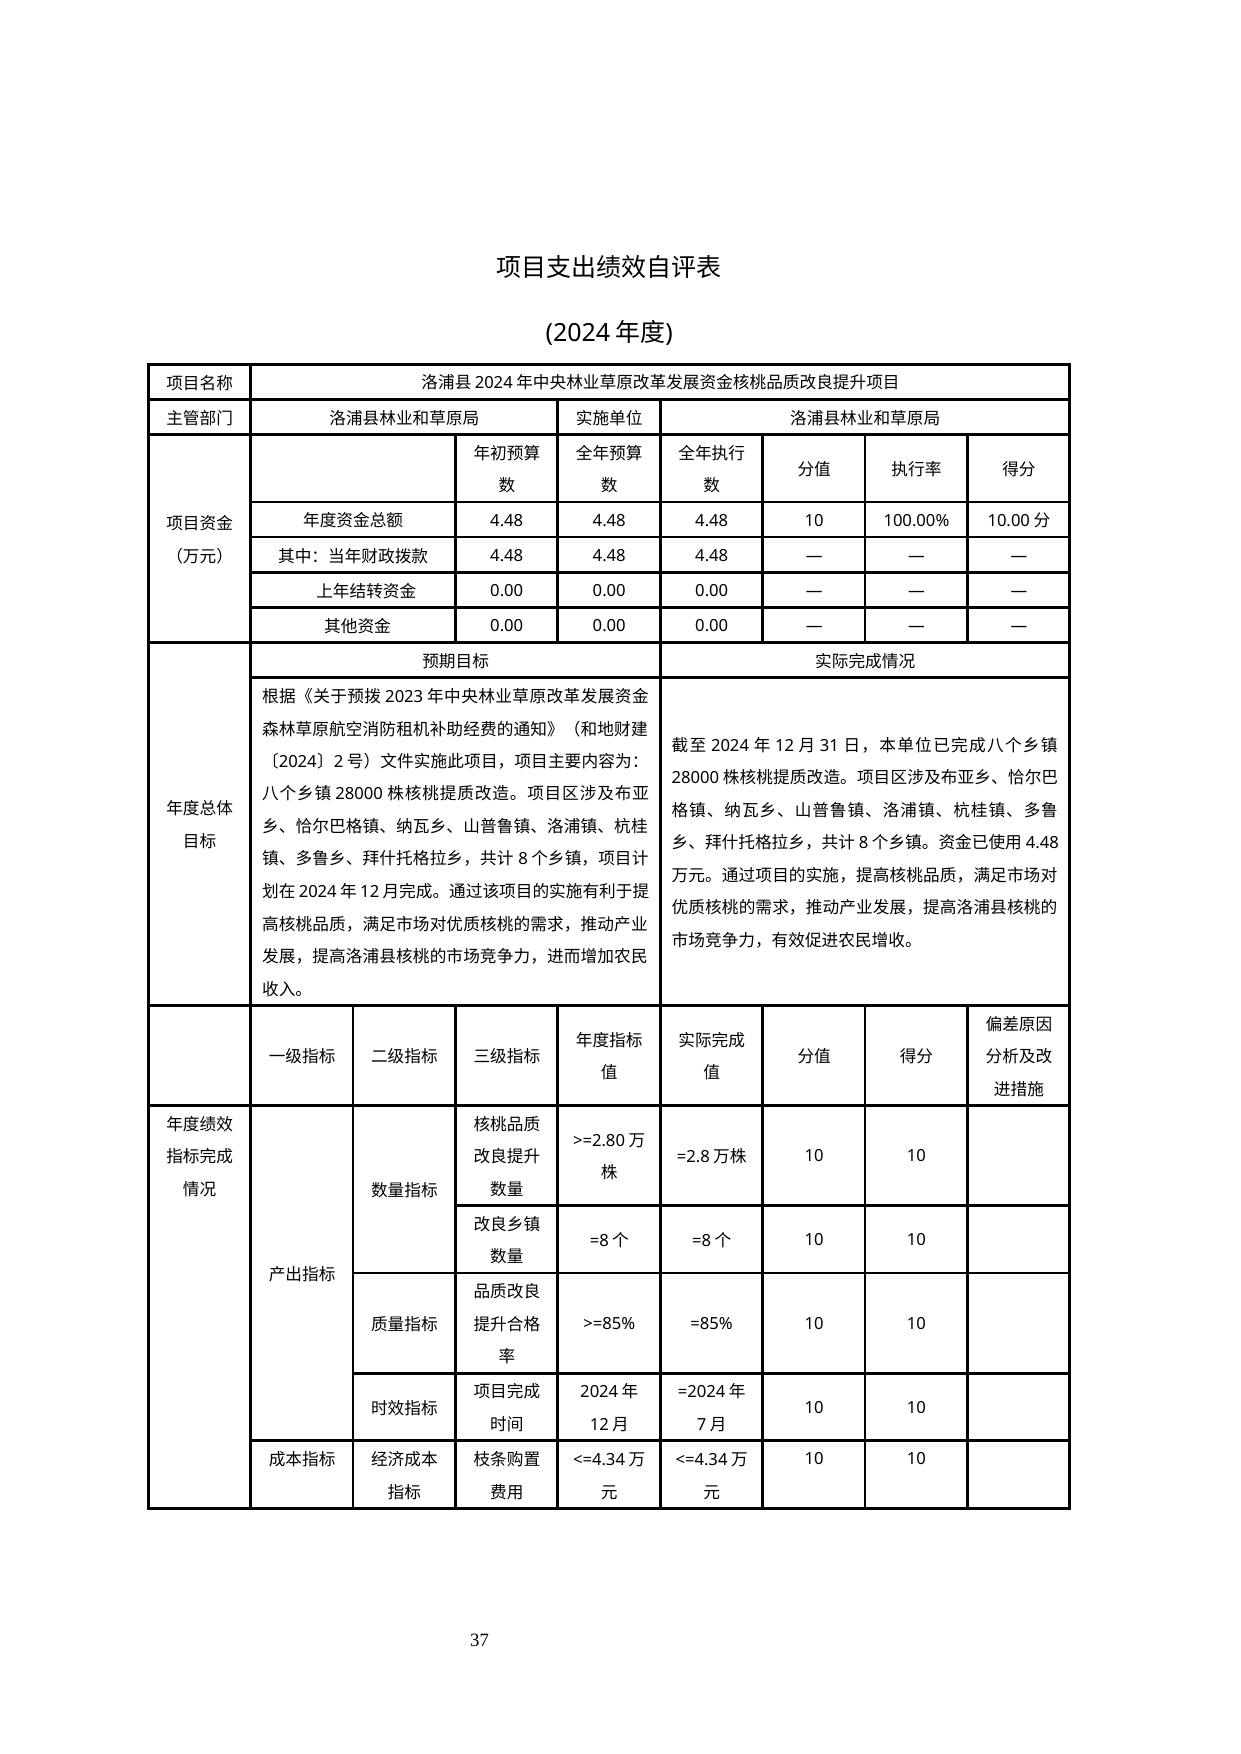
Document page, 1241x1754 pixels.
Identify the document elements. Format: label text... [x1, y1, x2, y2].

table_cell 得分 [866, 1007, 966, 1104]
table_cell 年度资金总额 [252, 503, 454, 536]
table_cell 截至2024年12月31日，本单位已完成八个乡镇28000株核桃提质改造。项目区涉及布亚乡、恰尔巴格镇、纳瓦乡、山普鲁镇、洛浦镇、杭桂镇、多鲁乡、拜什托格拉乡，共计8个乡镇。资金已使用4.48万元。通过项目的实施，提高核桃品质，满足市场对优质核桃的需求，推动产业发展，提高洛浦县核桃的市场竞争力，有效促进农民增收。 [662, 679, 1068, 1004]
table_cell =2.8万株 [662, 1107, 761, 1204]
table_cell 二级指标 [354, 1007, 454, 1104]
table_cell [969, 1107, 1068, 1204]
table_cell 4.48 [559, 538, 659, 571]
table_cell 其中：当年财政拨款 [252, 538, 454, 571]
table_cell 10 [866, 1207, 966, 1272]
table_cell 10 [866, 1375, 966, 1439]
table_cell 10 [764, 1207, 864, 1272]
table_cell 0.00 [457, 574, 556, 606]
table_cell — [866, 609, 966, 641]
table_cell 4.48 [662, 503, 761, 536]
table_cell 项目名称 [150, 366, 249, 398]
table_cell =8个 [559, 1207, 659, 1272]
table_cell 全年预算数 [559, 436, 659, 501]
table_cell — [969, 538, 1068, 571]
table_cell =2024年7月 [662, 1375, 761, 1439]
table_cell 上年结转资金 [252, 574, 454, 606]
table_header 项目支出绩效自评表 [148, 233, 1070, 298]
table_cell — [866, 538, 966, 571]
table_cell 项目完成时间 [457, 1375, 556, 1439]
table_cell 实际完成值 [662, 1007, 761, 1104]
table_cell 10 [764, 1375, 864, 1439]
table_cell 100.00% [866, 503, 966, 536]
table_cell 预期目标 [252, 644, 659, 676]
table_cell — [764, 538, 864, 571]
table_cell 10 [866, 1442, 966, 1507]
table_cell 改良乡镇数量 [457, 1207, 556, 1272]
table_cell 根据《关于预拨2023年中央林业草原改革发展资金森林草原航空消防租机补助经费的通知》（和地财建〔2024〕2号）文件实施此项目，项目主要内容为：八个乡镇28000株核桃提质改造。项目区涉及布亚乡、恰尔巴格镇、纳瓦乡、山普鲁镇、洛浦镇、杭桂镇、多鲁乡、拜什托格拉乡，共计8个乡镇，项目计划在2024年12月完成。通过该项目的实施有利于提高核桃品质，满足市场对优质核桃的需求，推动产业发展，提高洛浦县核桃的市场竞争力，进而增加农民收入。 [252, 679, 659, 1004]
table_cell 洛浦县林业和草原局 [662, 401, 1068, 433]
table_cell — [866, 574, 966, 606]
table_cell 时效指标 [354, 1375, 454, 1439]
table_cell 分值 [764, 436, 864, 501]
table_cell 4.48 [662, 538, 761, 571]
table_cell >=2.80万株 [559, 1107, 659, 1204]
table_cell >=85% [559, 1274, 659, 1372]
table_cell [969, 1442, 1068, 1507]
table_cell 0.00 [662, 574, 761, 606]
table_cell 2024年12月 [559, 1375, 659, 1439]
table_cell 洛浦县林业和草原局 [252, 401, 556, 433]
table_cell 枝条购置费用 [457, 1442, 556, 1507]
table_cell 10 [764, 503, 864, 536]
table_cell [150, 1007, 249, 1104]
table_cell — [764, 574, 864, 606]
table_cell 全年执行数 [662, 436, 761, 501]
table_cell — [764, 609, 864, 641]
table_cell 10 [866, 1274, 966, 1372]
table_cell 项目资金 （万元） [150, 436, 249, 641]
table_cell 0.00 [559, 609, 659, 641]
table_cell 实际完成情况 [662, 644, 1068, 676]
table_cell 偏差原因分析及改进措施 [969, 1007, 1068, 1104]
table_cell [252, 436, 454, 501]
table_cell 10 [764, 1274, 864, 1372]
table_cell 得分 [969, 436, 1068, 501]
table_cell 4.48 [559, 503, 659, 536]
table_cell 4.48 [457, 538, 556, 571]
table_cell 数量指标 [354, 1107, 454, 1272]
table_cell 其他资金 [252, 609, 454, 641]
table_cell 0.00 [662, 609, 761, 641]
table_cell — [969, 609, 1068, 641]
table_cell 执行率 [866, 436, 966, 501]
table_cell 质量指标 [354, 1274, 454, 1372]
table_cell — [969, 574, 1068, 606]
table_cell [969, 1274, 1068, 1372]
table_cell 成本指标 [252, 1442, 352, 1507]
table_cell 核桃品质改良提升数量 [457, 1107, 556, 1204]
table_cell 产出指标 [252, 1107, 352, 1439]
table_cell 年度绩效指标完成情况 [150, 1107, 249, 1507]
table_cell 实施单位 [559, 401, 659, 433]
table_cell 0.00 [457, 609, 556, 641]
table_cell =8个 [662, 1207, 761, 1272]
table_cell [969, 1375, 1068, 1439]
table_cell 年度总体目标 [150, 644, 249, 1004]
table_cell <=4.34万元 [662, 1442, 761, 1507]
table_cell 10.00分 [969, 503, 1068, 536]
table_cell 年度指标值 [559, 1007, 659, 1104]
table_cell 0.00 [559, 574, 659, 606]
table_cell =85% [662, 1274, 761, 1372]
table_cell 分值 [764, 1007, 864, 1104]
table_cell 主管部门 [150, 401, 249, 433]
table_cell 洛浦县2024年中央林业草原改革发展资金核桃品质改良提升项目 [252, 366, 1068, 398]
table_cell 一级指标 [252, 1007, 352, 1104]
table_cell 年初预算数 [457, 436, 556, 501]
table_cell 10 [764, 1442, 864, 1507]
table_cell [969, 1207, 1068, 1272]
table_cell 4.48 [457, 503, 556, 536]
table_cell 10 [764, 1107, 864, 1204]
table_cell <=4.34万元 [559, 1442, 659, 1507]
table_cell (2024年度) [148, 298, 1070, 363]
table_cell 10 [866, 1107, 966, 1204]
table_cell 三级指标 [457, 1007, 556, 1104]
table_cell 经济成本指标 [354, 1442, 454, 1507]
table_cell 品质改良提升合格率 [457, 1274, 556, 1372]
